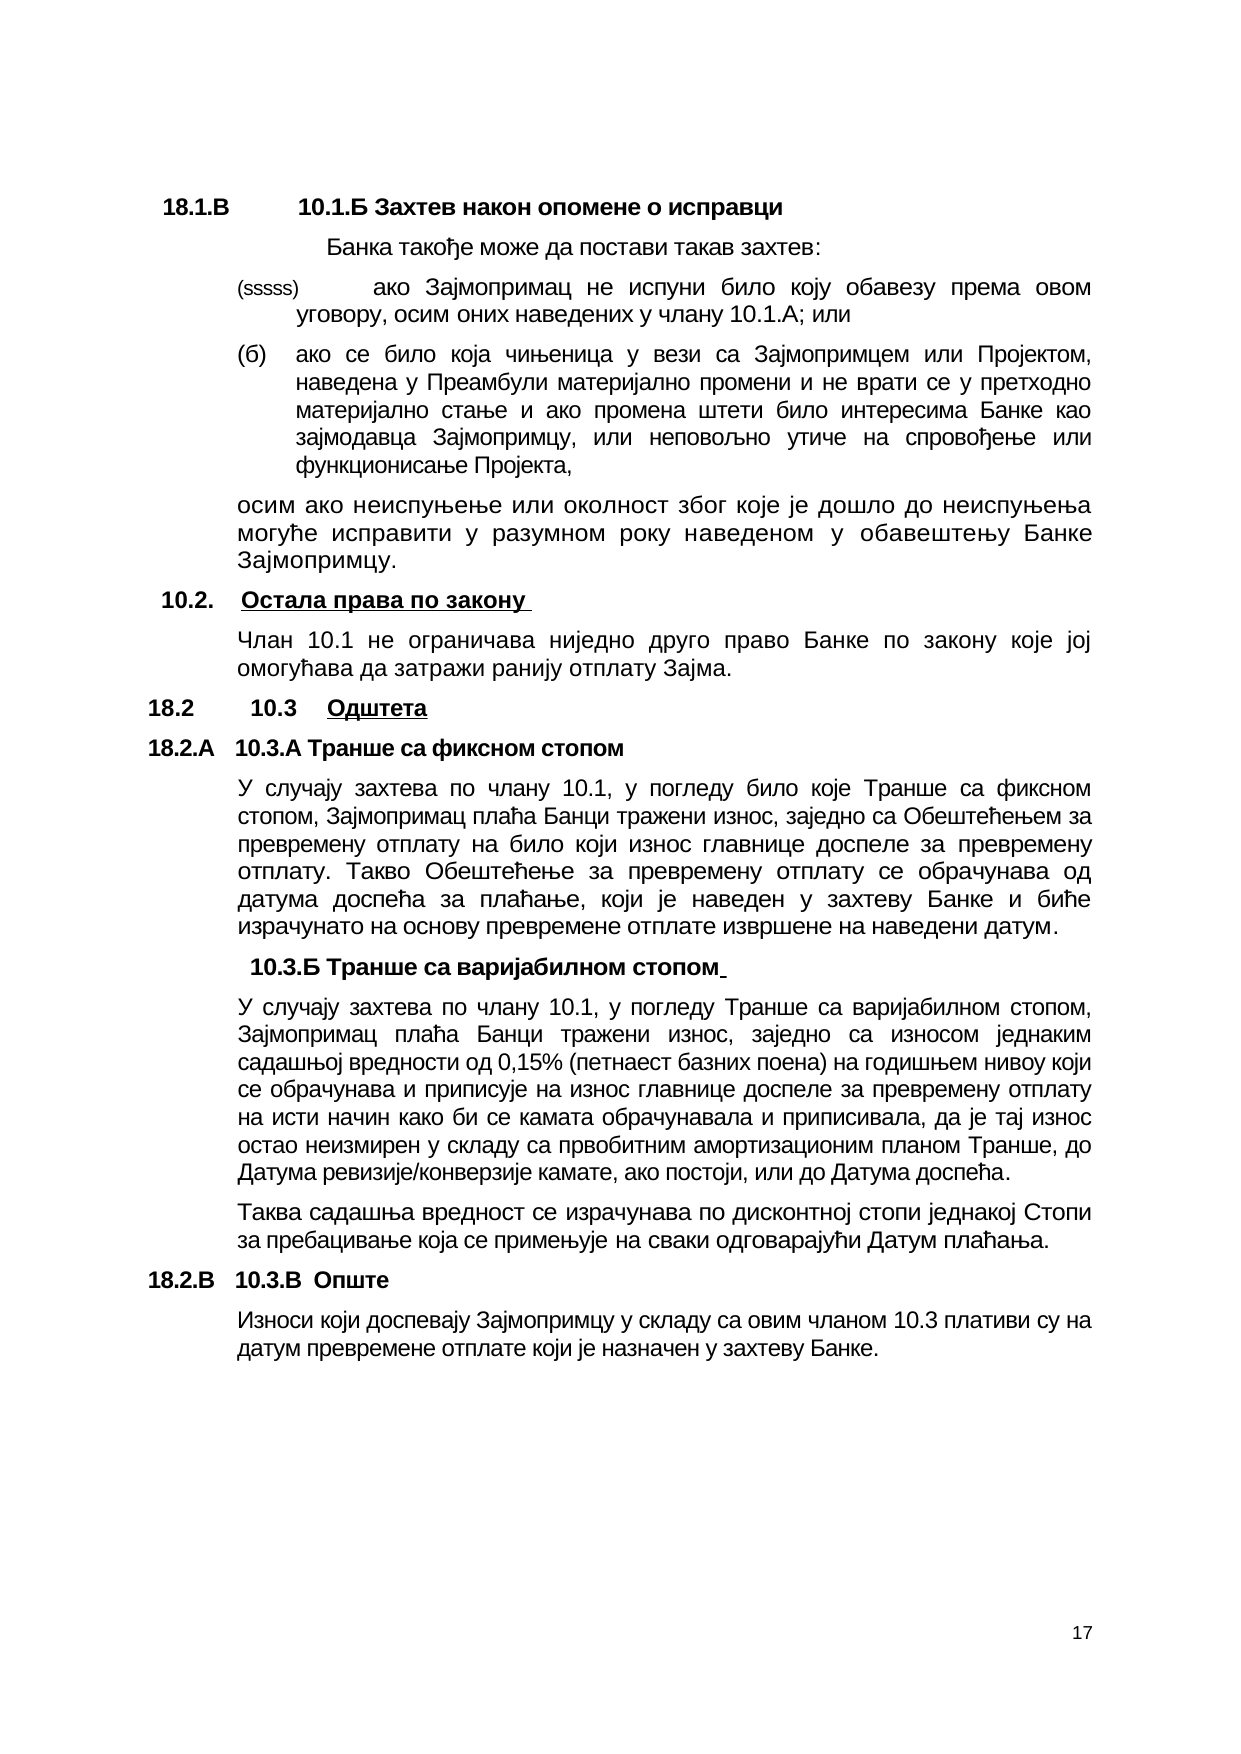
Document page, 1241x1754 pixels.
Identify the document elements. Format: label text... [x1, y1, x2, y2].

subtitle 10.1.Б Захтев након опомене о исправци [148, 192, 1092, 220]
text У случају захтева по члану 10.1, у погледу било које Транше са фиксном стопом, Зајмопримац плаћа Банци тражени износ, заједно са Обештећењем за превремену отплату на било који износ главнице доспеле за превремену отплату. Такво Обештећење за превремену отплату се обрачунава од датума доспећа за плаћање, који је наведен у захтеву Банке и биће израчунато на основу превремене отплате извршене на наведени датум. [237, 774, 1092, 940]
text 10.3.Б Транше са варијабилном стопом [237, 952, 1092, 980]
text (б) ако се било која чињеница у вези са Зајмопримцем или Пројектом, наведена у Преамбули материјално промени и не врати се у претходно материјално стање и ако промена штети било интересима Банке као зајмодавца Зајмопримцу, или неповољно утиче на спровођење или функционисање Пројекта, [237, 340, 1092, 478]
text Члан 10.1 не ограничава ниједно друго право Банке по закону које јој омогућава да затражи ранију отплату Зајма. [237, 626, 1092, 682]
subtitle 10.3 Одштета [148, 694, 1092, 722]
text Таква садашња вредност се израчунава по дисконтној стопи једнакој Стопи за пребацивање која се примењује на сваки одговарајући Датум плаћања. [237, 1198, 1092, 1253]
text У случају захтева по члану 10.1, у погледу Транше са варијабилном стопом, Зајмопримац плаћа Банци тражени износ, заједно са износом једнаким садашњој вредности од 0,15% (петнаест базних поена) на годишњем нивоу који се обрачунава и приписује на износ главнице доспеле за превремену отплату на исти начин како би се камата обрачунавала и приписивала, да је тај износ остао неизмирен у складу са првобитним амортизационим планом Транше, до Датума ревизије/конверзије камате, ако постоји, или до Датума доспећа. [237, 992, 1092, 1186]
subtitle 10.3.А Транше са фиксном стопом [148, 734, 1092, 762]
subtitle 10.3.В Опште [148, 1266, 1092, 1293]
text Банка такође може да постави такав захтев: [237, 233, 1092, 260]
list ако Зајмопримац не испуни било коју обавезу према овом уговору, осим оних наведених у члану 10.1.А; или [237, 273, 1092, 328]
text Износи који доспевају Зајмопримцу у складу са овим чланом 10.3 плативи су на датум превремене отплате који је назначен у захтеву Банке. [237, 1306, 1092, 1361]
text 10.2. Остала права по закону [148, 586, 1092, 614]
text осим ако неиспуњење или околност због које је дошло до неиспуњења могуће исправити у разумном року наведеном у обавештењу Банке Зајмопримцу. [237, 491, 1092, 574]
